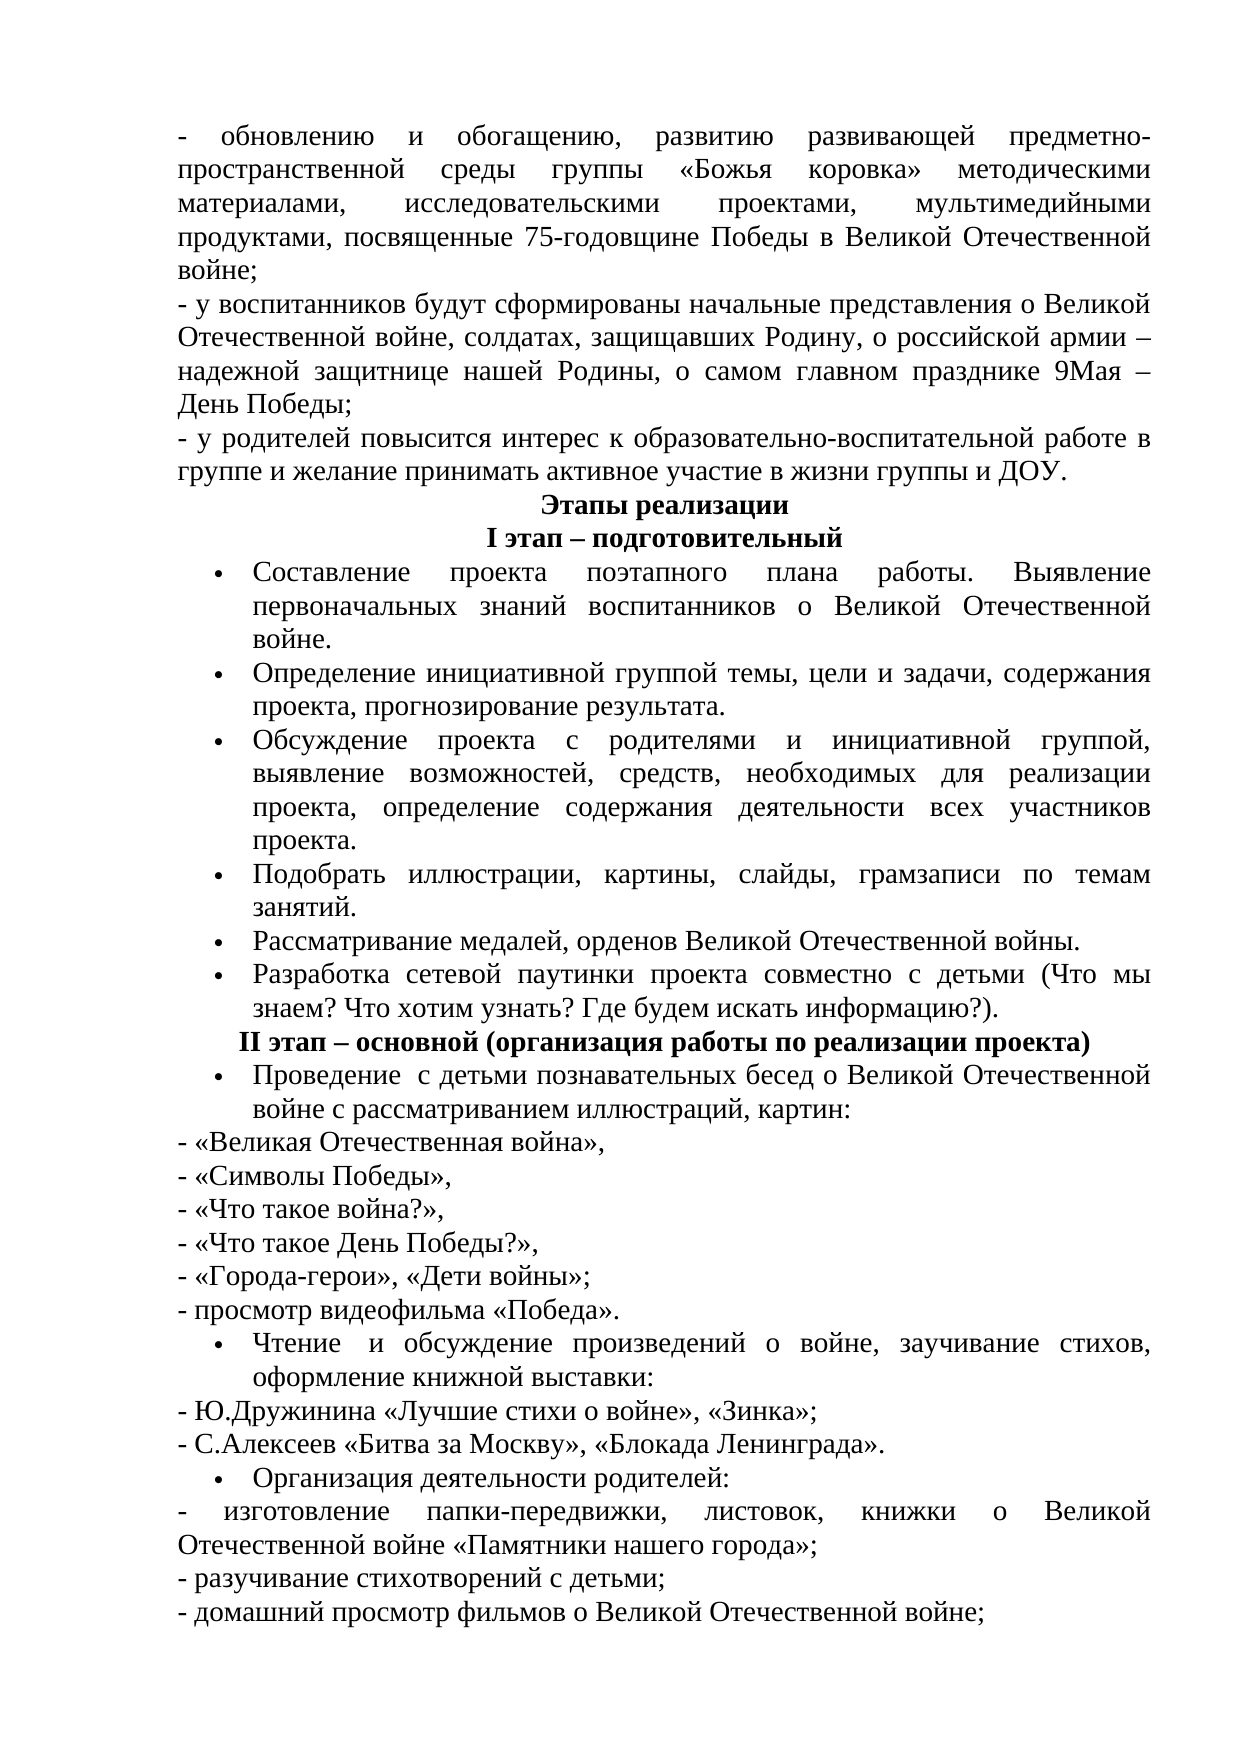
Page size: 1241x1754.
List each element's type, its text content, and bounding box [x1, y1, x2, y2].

text - С.Алексеев «Битва за Москву», «Блокада Ленинграда». [177, 1426, 1152, 1460]
list Разработка сетевой паутинки проекта совместно с детьми (Что мы знаем? Что хотим узнать? Где будем искать информацию?). [215, 957, 1152, 1024]
list Рассматривание медалей, орденов Великой Отечественной войны. [215, 923, 1152, 957]
text - Ю.Дружинина «Лучшие стихи о войне», «Зинка»; [177, 1393, 1152, 1426]
text - домашний просмотр фильмов о Великой Отечественной войне; [177, 1594, 1152, 1627]
text - «Великая Отечественная война», [177, 1124, 1152, 1158]
text - просмотр видеофильма «Победа». [177, 1292, 1152, 1326]
text - «Что такое война?», [177, 1191, 1152, 1225]
text II этап – основной (организация работы по реализации проекта) [177, 1024, 1152, 1057]
list Организация деятельности родителей: [215, 1460, 1152, 1493]
text - у воспитанников будут сформированы начальные представления о Великой Отечественной войне, солдатах, защищавших Родину, о российской армии – надежной защитнице нашей Родины, о самом главном празднике 9Мая – День Победы; [177, 286, 1152, 420]
list Чтение и обсуждение произведений о войне, заучивание стихов, оформление книжной выставки: [215, 1326, 1152, 1393]
list Составление проекта поэтапного плана работы. Выявление первоначальных знаний воспитанников о Великой Отечественной войне. [215, 554, 1152, 655]
text - «Символы Победы», [177, 1158, 1152, 1191]
list Подобрать иллюстрации, картины, слайды, грамзаписи по темам занятий. [215, 856, 1152, 923]
text Этапы реализации [177, 487, 1152, 521]
list Обсуждение проекта с родителями и инициативной группой, выявление возможностей, средств, необходимых для реализации проекта, определение содержания деятельности всех участников проекта. [215, 722, 1152, 856]
list Проведение с детьми познавательных бесед о Великой Отечественной войне с рассматриванием иллюстраций, картин: [215, 1057, 1152, 1124]
text - «Города-герои», «Дети войны»; [177, 1258, 1152, 1292]
text - «Что такое День Победы?», [177, 1225, 1152, 1258]
text - у родителей повысится интерес к образовательно-воспитательной работе в группе и желание принимать активное участие в жизни группы и ДОУ. [177, 420, 1152, 487]
text - изготовление папки-передвижки, листовок, книжки о Великой Отечественной войне «Памятники нашего города»; [177, 1493, 1152, 1560]
text I этап – подготовительный [177, 521, 1152, 554]
text - разучивание стихотворений с детьми; [177, 1560, 1152, 1594]
list Определение инициативной группой темы, цели и задачи, содержания проекта, прогнозирование результата. [215, 655, 1152, 722]
text - обновлению и обогащению, развитию развивающей предметно-пространственной среды группы «Божья коровка» методическими материалами, исследовательскими проектами, мультимедийными продуктами, посвященные 75-годовщине Победы в Великой Отечественной войне; [177, 118, 1152, 286]
